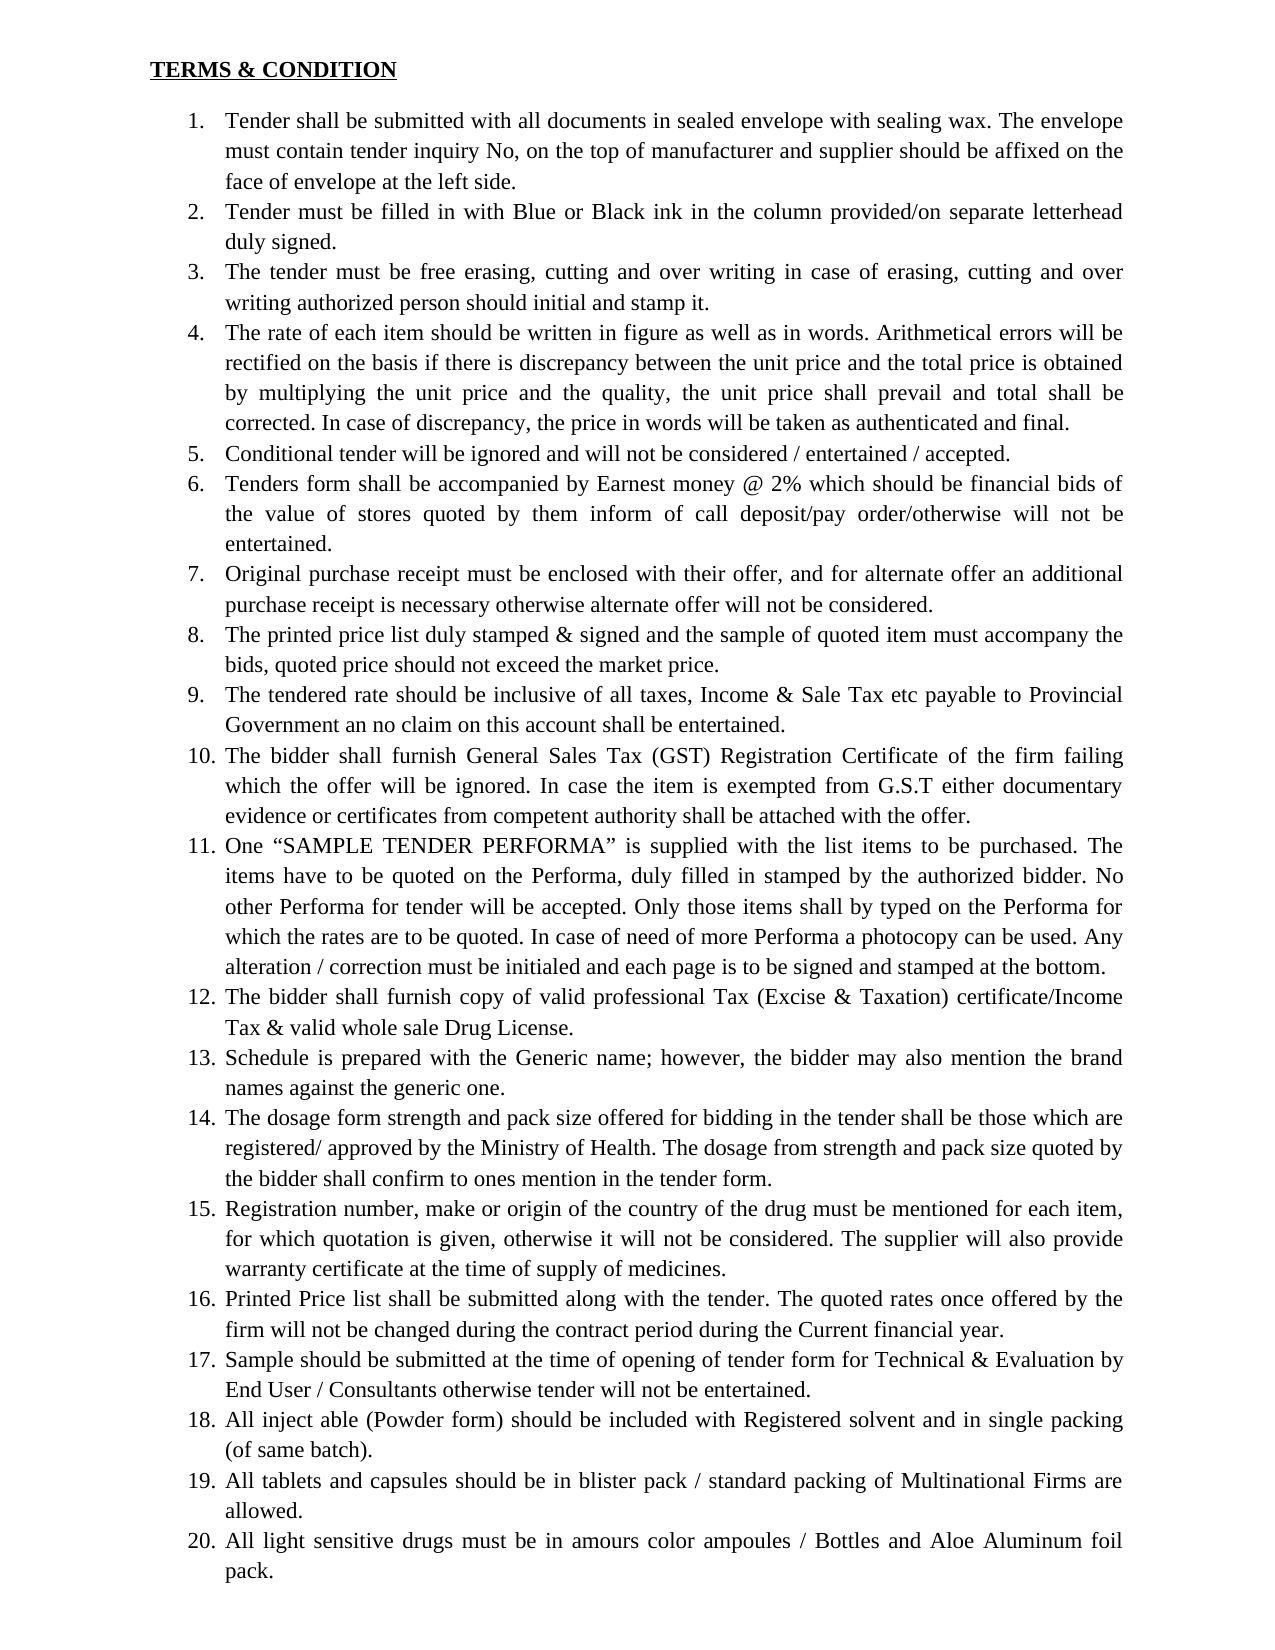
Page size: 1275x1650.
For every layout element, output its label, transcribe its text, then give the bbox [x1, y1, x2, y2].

list Registration number, make or origin of the country of the drug must be mentioned for each item, for which quotation is given, otherwise it will not be considered. The supplier will also provide warranty certificate at the time of supply of medicines. [187, 1195, 1125, 1282]
list The bidder shall furnish copy of valid professional Tax (Excise & Taxation) certificate/Income Tax & valid whole sale Drug License. [187, 983, 1125, 1040]
list Tenders form shall be accompanied by Earnest money @ 2% which should be financial bids of the value of stores quoted by them inform of call deposit/pay order/otherwise will not be entertained. [187, 470, 1125, 557]
list The tender must be free erasing, cutting and over writing in case of erasing, cutting and over writing authorized person should initial and stamp it. [187, 258, 1125, 315]
list The bidder shall furnish General Sales Tax (GST) Registration Certificate of the firm failing which the offer will be ignored. In case the item is exempted from G.S.T either documentary evidence or certificates from competent authority shall be attached with the offer. [187, 742, 1125, 828]
list All light sensitive drugs must be in amours color ampoules / Bottles and Aloe Aluminum foil pack. [187, 1527, 1125, 1584]
list Conditional tender will be ignored and will not be considered / entertained / accepted. [187, 439, 1125, 466]
list Tender shall be submitted with all documents in sealed envelope with sealing wax. The envelope must contain tender inquiry No, on the top of manufacturer and supplier should be affixed on the face of envelope at the left side. [187, 107, 1125, 194]
list The dosage form strength and pack size offered for bidding in the tender shall be those which are registered/ approved by the Ministry of Health. The dosage from strength and pack size quoted by the bidder shall confirm to ones mention in the tender form. [187, 1104, 1125, 1191]
list Printed Price list shall be submitted along with the tender. The quoted rates once offered by the firm will not be changed during the contract period during the Current financial year. [187, 1285, 1125, 1342]
list Original purchase receipt must be enclosed with their offer, and for alternate offer an additional purchase receipt is necessary otherwise alternate offer will not be considered. [187, 560, 1125, 617]
list The printed price list duly stamped & signed and the sample of quoted item must accompany the bids, quoted price should not exceed the market price. [187, 621, 1125, 677]
list Schedule is prepared with the Generic name; however, the bidder may also mention the brand names against the generic one. [187, 1044, 1125, 1100]
list Tender must be filled in with Blue or Black ink in the column provided/on separate letterhead duly signed. [187, 198, 1125, 254]
list Sample should be submitted at the time of opening of tender form for Technical & Evaluation by End User / Consultants otherwise tender will not be entertained. [187, 1346, 1125, 1402]
list One “SAMPLE TENDER PERFORMA” is supplied with the list items to be purchased. The items have to be quoted on the Performa, duly filled in stamped by the authorized bidder. No other Performa for tender will be accepted. Only those items shall by typed on the Performa for which the rates are to be quoted. In case of need of more Performa a photocopy can be used. Any alteration / correction must be initialed and each page is to be signed and stamped at the bottom. [187, 832, 1125, 979]
list The tendered rate should be inclusive of all taxes, Income & Sale Tax etc payable to Provincial Government an no claim on this account shall be entertained. [187, 681, 1125, 738]
list The rate of each item should be written in figure as well as in words. Arithmetical errors will be rectified on the basis if there is discrepancy between the unit price and the total price is obtained by multiplying the unit price and the quality, the unit price shall prevail and total shall be corrected. In case of discrepancy, the price in words will be taken as authenticated and final. [187, 319, 1125, 436]
text TERMS & CONDITION [150, 56, 1125, 83]
list All inject able (Powder form) should be included with Registered solvent and in single packing (of same batch). [187, 1406, 1125, 1463]
list All tablets and capsules should be in blister pack / standard packing of Multinational Firms are allowed. [187, 1467, 1125, 1523]
